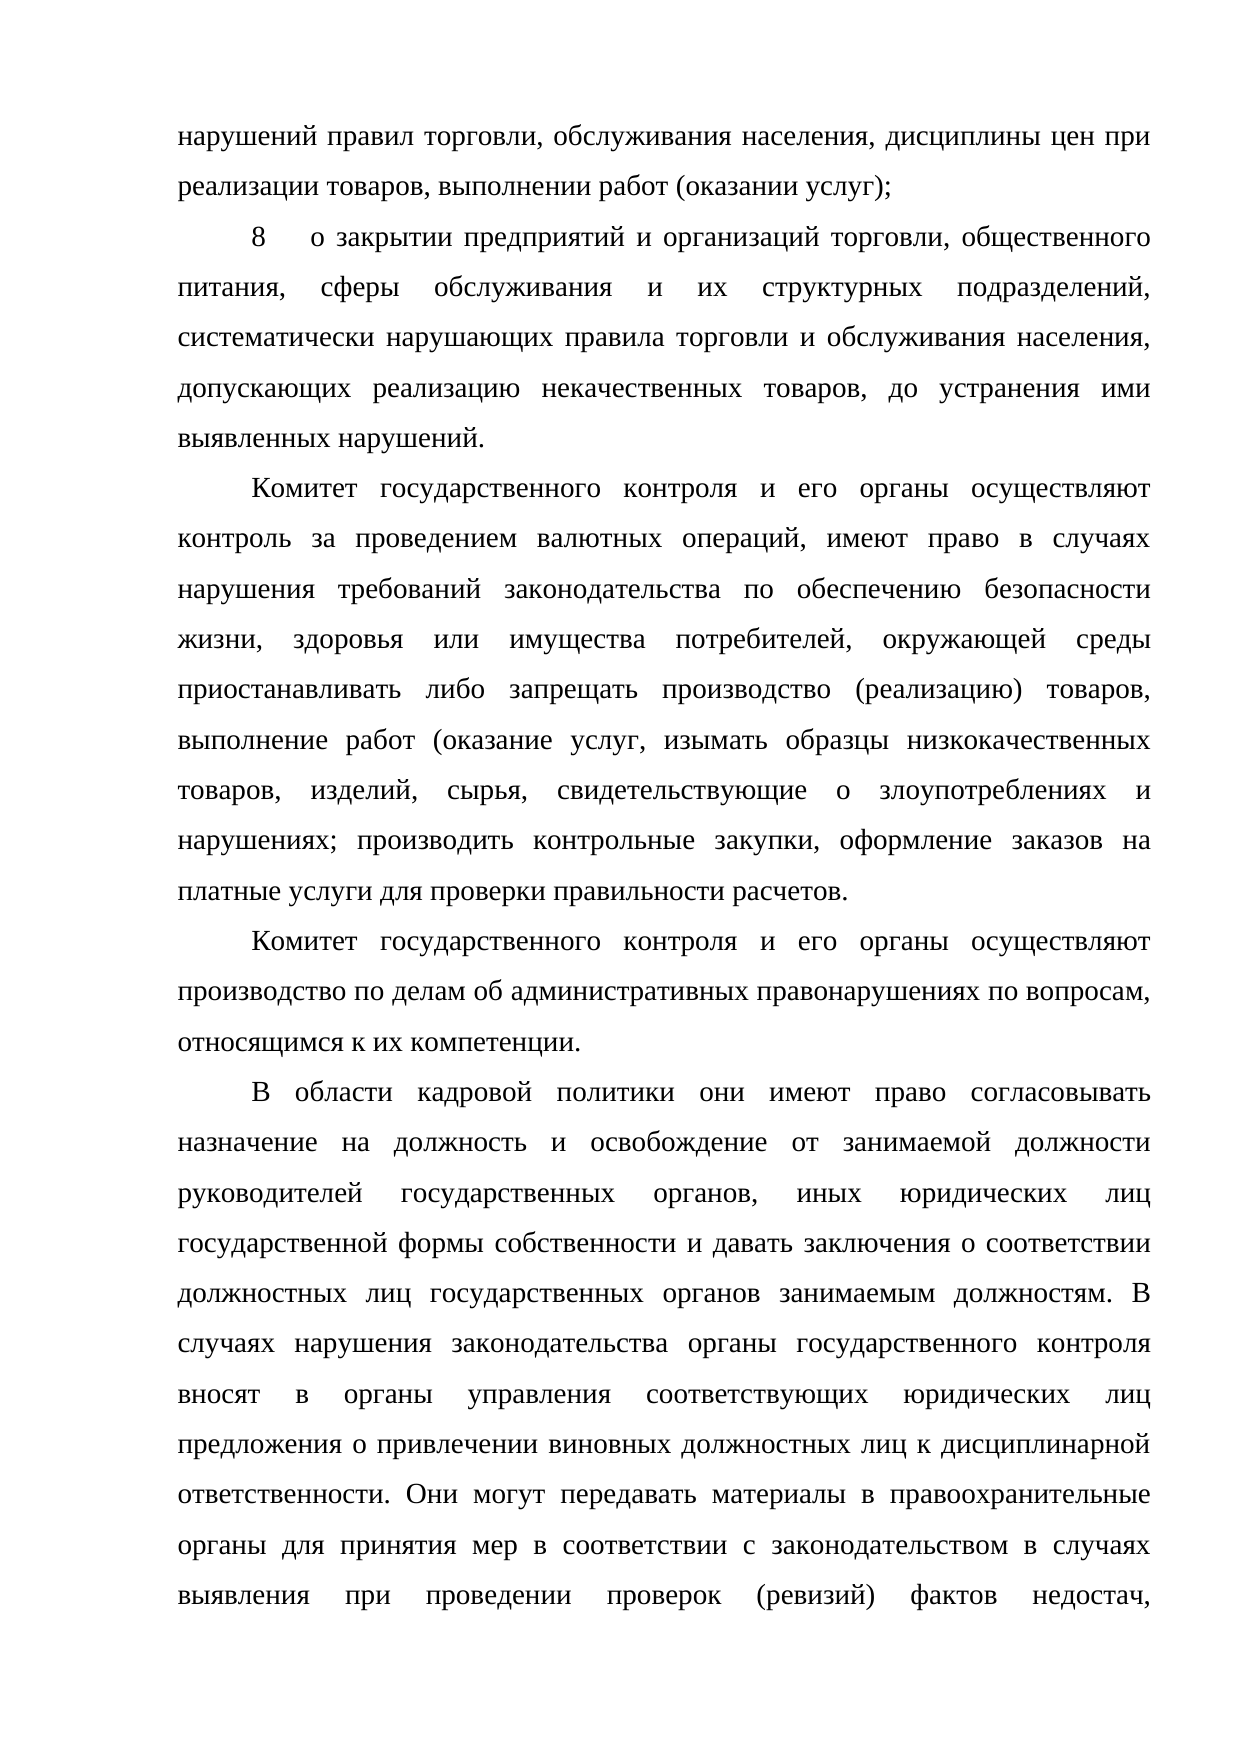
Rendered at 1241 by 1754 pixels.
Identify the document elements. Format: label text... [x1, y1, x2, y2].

text Комитет государственного контроля и его органы осуществляют производство по делам об административных правонарушениях по вопросам, относящимся к их компетенции. [177, 923, 1152, 1057]
list о закрытии предприятий и организаций торговли, общественного питания, сферы обслуживания и их структурных подразделений, систематически нарушающих правила торговли и обслуживания населения, допускающих реализацию некачественных товаров, до устранения ими выявленных нарушений. [177, 219, 1152, 453]
text Комитет государственного контроля и его органы осуществляют контроль за проведением валютных операций, имеют право в случаях нарушения требований законодательства по обеспечению безопасности жизни, здоровья или имущества потребителей, окружающей среды приостанавливать либо запрещать производство (реализацию) товаров, выполнение работ (оказание услуг, изымать образцы низкокачественных товаров, изделий, сырья, свидетельствующие о злоупотреблениях и нарушениях; производить контрольные закупки, оформление заказов на платные услуги для проверки правильности расчетов. [177, 470, 1152, 906]
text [177, 1074, 1152, 1611]
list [177, 118, 1152, 202]
